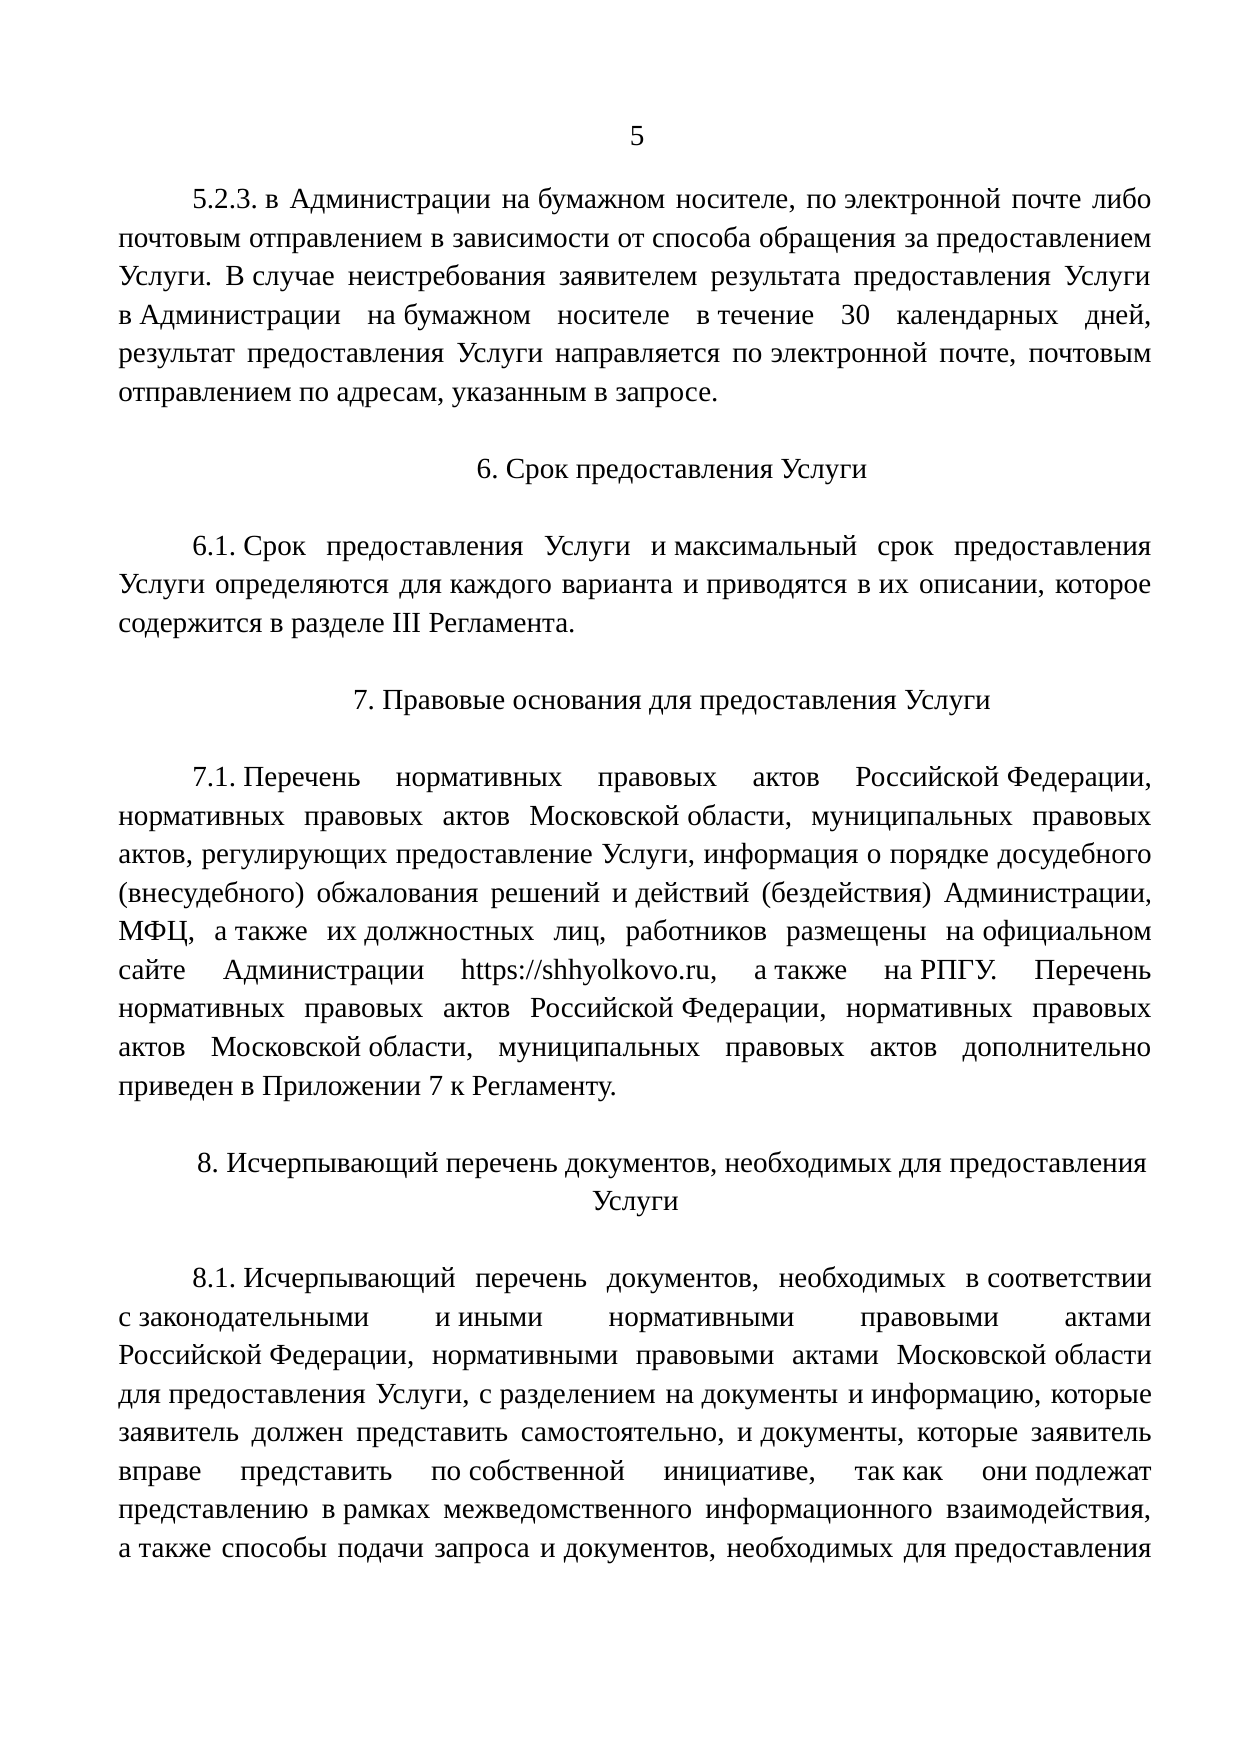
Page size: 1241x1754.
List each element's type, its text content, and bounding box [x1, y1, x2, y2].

text 7.1. Перечень нормативных правовых актов Российской Федерации, нормативных правовых актов Московской области, муниципальных правовых актов, регулирующих предоставление Услуги, информация о порядке досудебного (внесудебного) обжалования решений и действий (бездействия) Администрации, МФЦ, а также их должностных лиц, работников размещены на официальном сайте Администрации https://shhyolkovo.ru, а также на РПГУ. Перечень нормативных правовых актов Российской Федерации, нормативных правовых актов Московской области, муниципальных правовых актов дополнительно приведен в Приложении 7 к Регламенту. [118, 759, 1152, 1101]
subtitle 7. Правовые основания для предоставления Услуги [118, 682, 1152, 716]
subtitle 6. Срок предоставления Услуги [118, 451, 1152, 484]
text 5.2.3. в Администрации на бумажном носителе, по электронной почте либо почтовым отправлением в зависимости от способа обращения за предоставлением Услуги. В случае неистребования заявителем результата предоставления Услуги в Администрации на бумажном носителе в течение 30 календарных дней, результат предоставления Услуги направляется по электронной почте, почтовым отправлением по адресам, указанным в запросе. [118, 181, 1152, 407]
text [118, 1260, 1152, 1564]
subtitle 8. Исчерпывающий перечень документов, необходимых для предоставления Услуги [118, 1145, 1152, 1217]
text 6.1. Срок предоставления Услуги и максимальный срок предоставления Услуги определяются для каждого варианта и приводятся в их описании, которое содержится в разделе III Регламента. [118, 528, 1152, 639]
